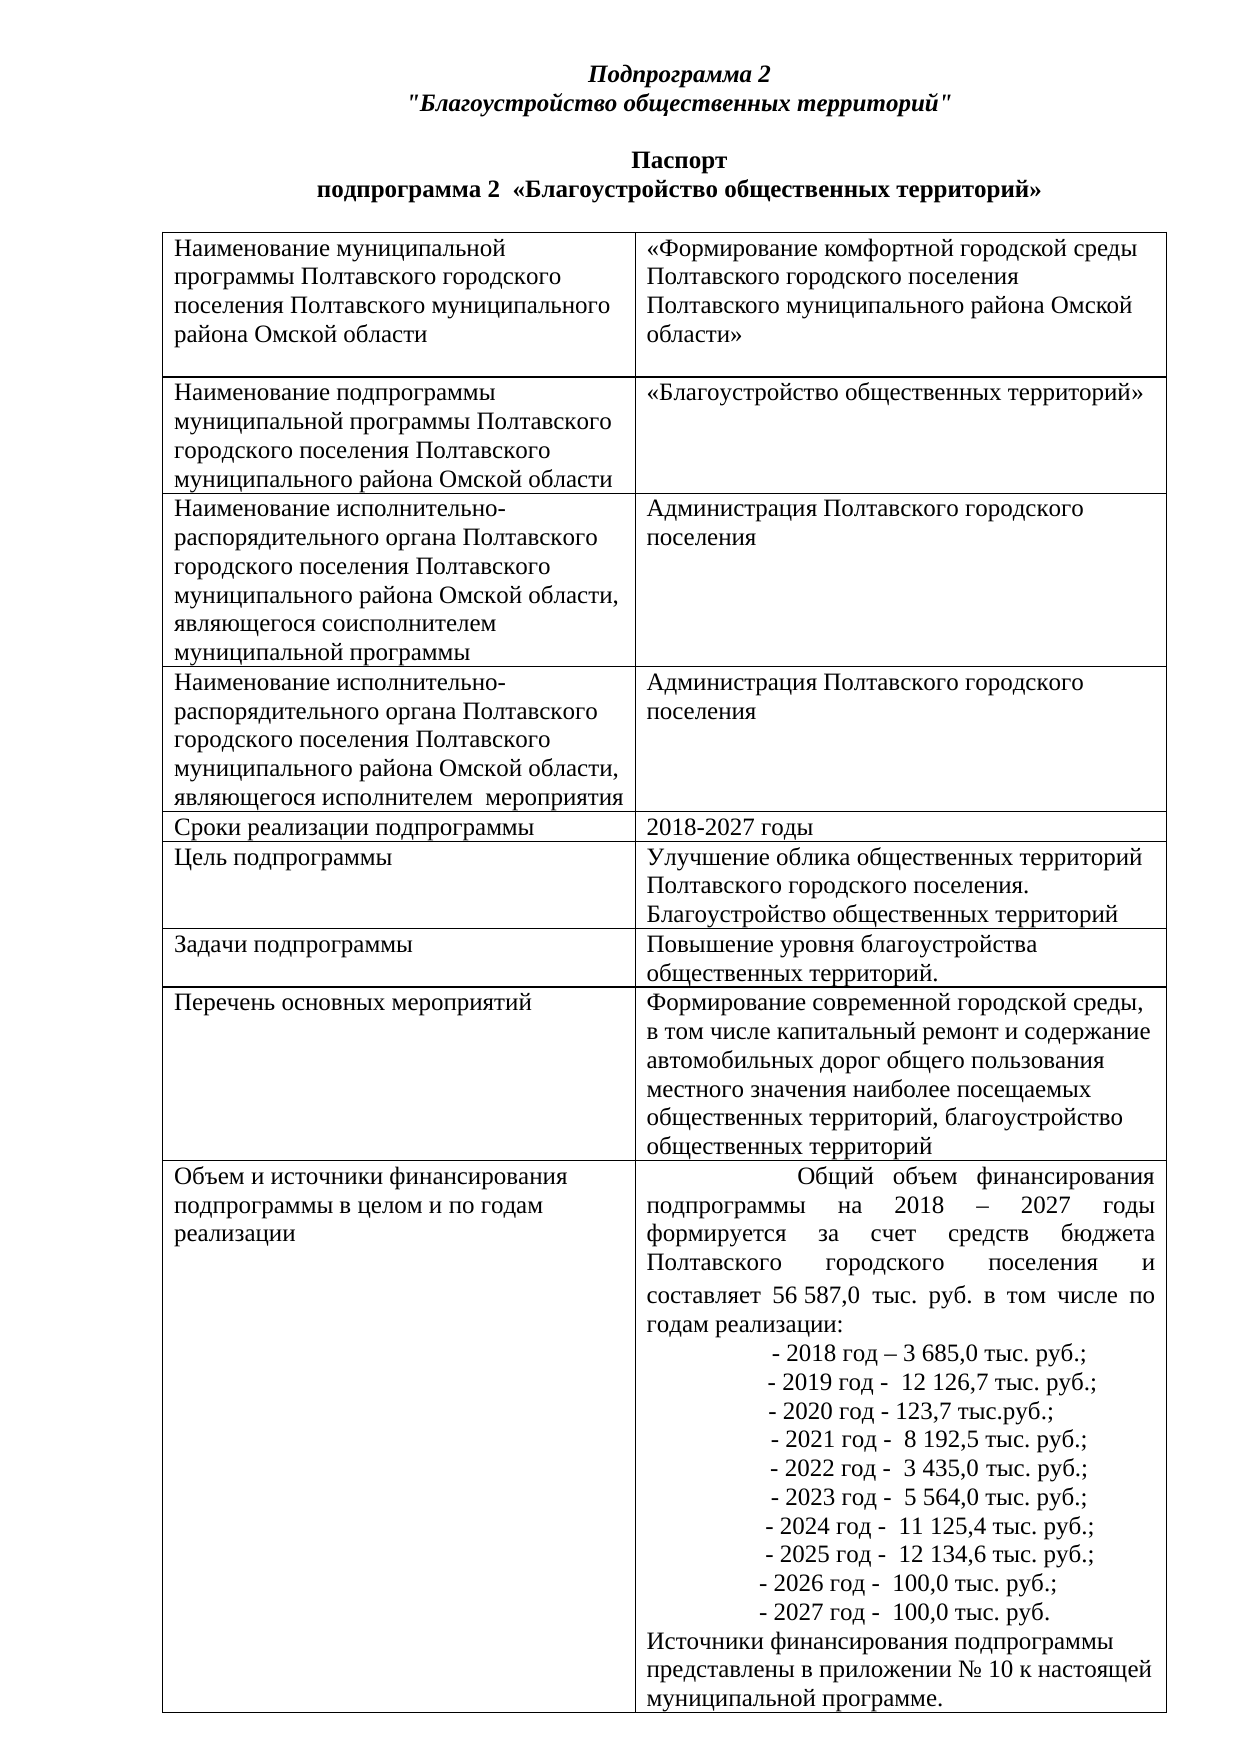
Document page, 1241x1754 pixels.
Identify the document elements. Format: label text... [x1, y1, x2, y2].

table_cell Наименование исполнительно- распорядительного органа Полтавского городского поселения Полтавского муниципального района Омской области, являющегося соисполнителем муниципальной программы [163, 494, 635, 666]
table_cell «Благоустройство общественных территорий» [636, 378, 1166, 492]
table_cell Наименование исполнительно- распорядительного органа Полтавского городского поселения Полтавского муниципального района Омской области, являющегося исполнителем мероприятия [163, 667, 635, 811]
table_header Наименование муниципальной программы Полтавского городского поселения Полтавского муниципального района Омской области [163, 233, 635, 376]
table_cell Наименование подпрограммы муниципальной программы Полтавского городского поселения Полтавского муниципального района Омской области [163, 378, 635, 492]
table_cell Улучшение облика общественных территорий Полтавского городского поселения. Благоустройство общественных территорий [636, 842, 1166, 928]
table_cell Цель подпрограммы [163, 842, 635, 928]
table_cell Администрация Полтавского городского поселения [636, 494, 1166, 666]
table_cell Администрация Полтавского городского поселения [636, 667, 1166, 811]
text "Благоустройство общественных территорий" [162, 88, 1196, 117]
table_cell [163, 1161, 635, 1712]
text Подпрограмма 2 [162, 59, 1196, 88]
table_cell Повышение уровня благоустройства общественных территорий. [636, 929, 1166, 986]
table_cell Перечень основных мероприятий [163, 988, 635, 1160]
text Паспорт [162, 145, 1196, 174]
table_cell 2018-2027 годы [636, 812, 1166, 841]
table_cell Формирование современной городской среды, в том числе капитальный ремонт и содержание автомобильных дорог общего пользования местного значения наиболее посещаемых общественных территорий, благоустройство общественных территорий [636, 988, 1166, 1160]
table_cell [636, 1161, 1166, 1712]
table_cell Задачи подпрограммы [163, 929, 635, 986]
table_cell Сроки реализации подпрограммы [163, 812, 635, 841]
table_header «Формирование комфортной городской среды Полтавского городского поселения Полтавского муниципального района Омской области» [636, 233, 1166, 376]
text подпрограмма 2 «Благоустройство общественных территорий» [162, 174, 1196, 203]
